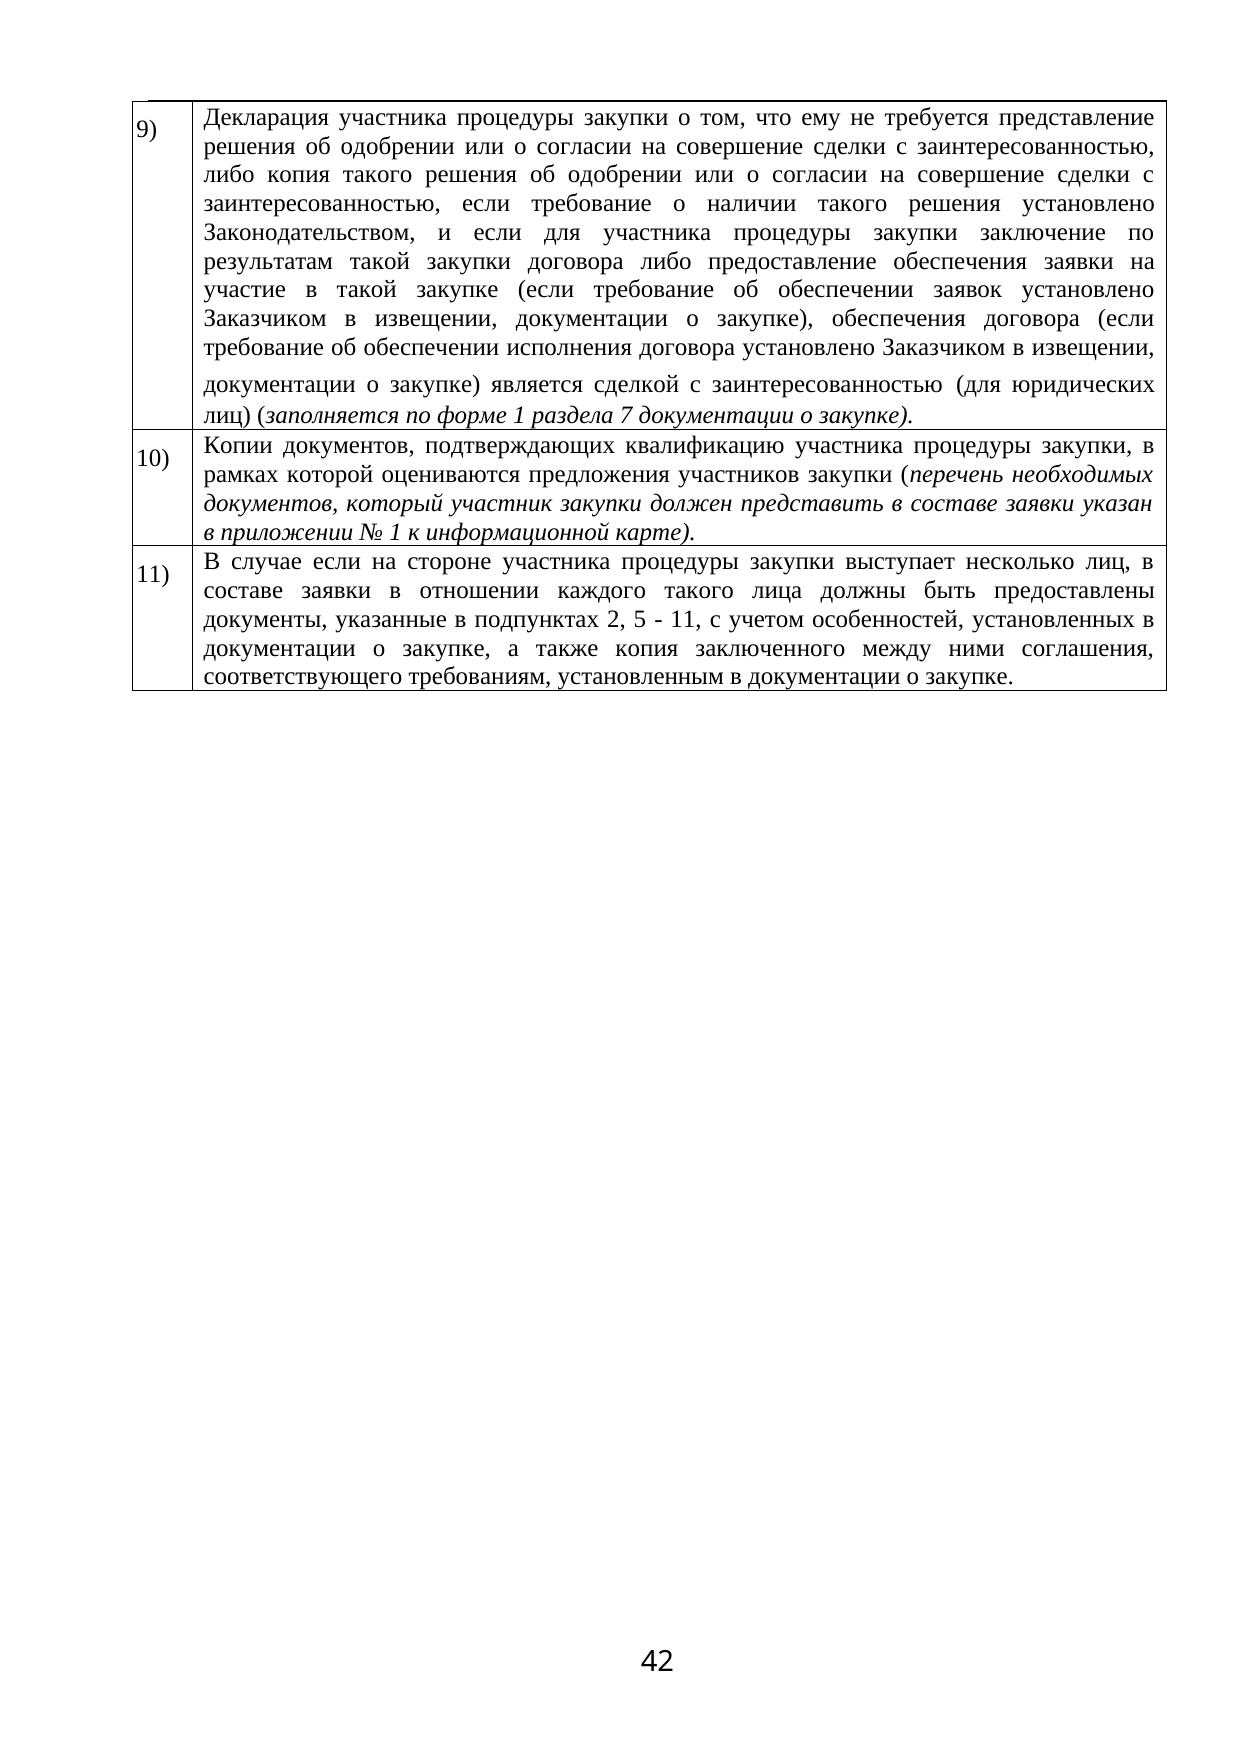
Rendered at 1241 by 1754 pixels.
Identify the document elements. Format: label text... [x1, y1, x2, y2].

table_cell Декларация участника процедуры закупки о том, что ему не требуется представление решения об одобрении или о согласии на совершение сделки с заинтересованностью, либо копия такого решения об одобрении или о согласии на совершение сделки с заинтересованностью, если требование о наличии такого решения установлено Законодательством, и если для участника процедуры закупки заключение по результатам такой закупки договора либо предоставление обеспечения заявки на участие в такой закупке (если требование об обеспечении заявок установлено Заказчиком в извещении, документации о закупке), обеспечения договора (если требование об обеспечении исполнения договора установлено Заказчиком в извещении, документации о закупке) является сделкой с заинтересованностью (для юридических лиц) (заполняется по форме 1 раздела 7 документации о закупке). [193, 102, 1166, 429]
table_cell [133, 102, 192, 429]
table_cell Копии документов, подтверждающих квалификацию участника процедуры закупки, в рамках которой оцениваются предложения участников закупки (перечень необходимых документов, который участник закупки должен представить в составе заявки указан в приложении № 1 к информационной карте). [193, 430, 1166, 545]
table_cell В случае если на стороне участника процедуры закупки выступает несколько лиц, в составе заявки в отношении каждого такого лица должны быть предоставлены документы, указанные в подпунктах 2, 5 - 11, с учетом особенностей, установленных в документации о закупке, а также копия заключенного между ними соглашения, соответствующего требованиям, установленным в документации о закупке. [193, 546, 1166, 690]
table_cell [133, 430, 192, 545]
table_cell [133, 546, 192, 690]
